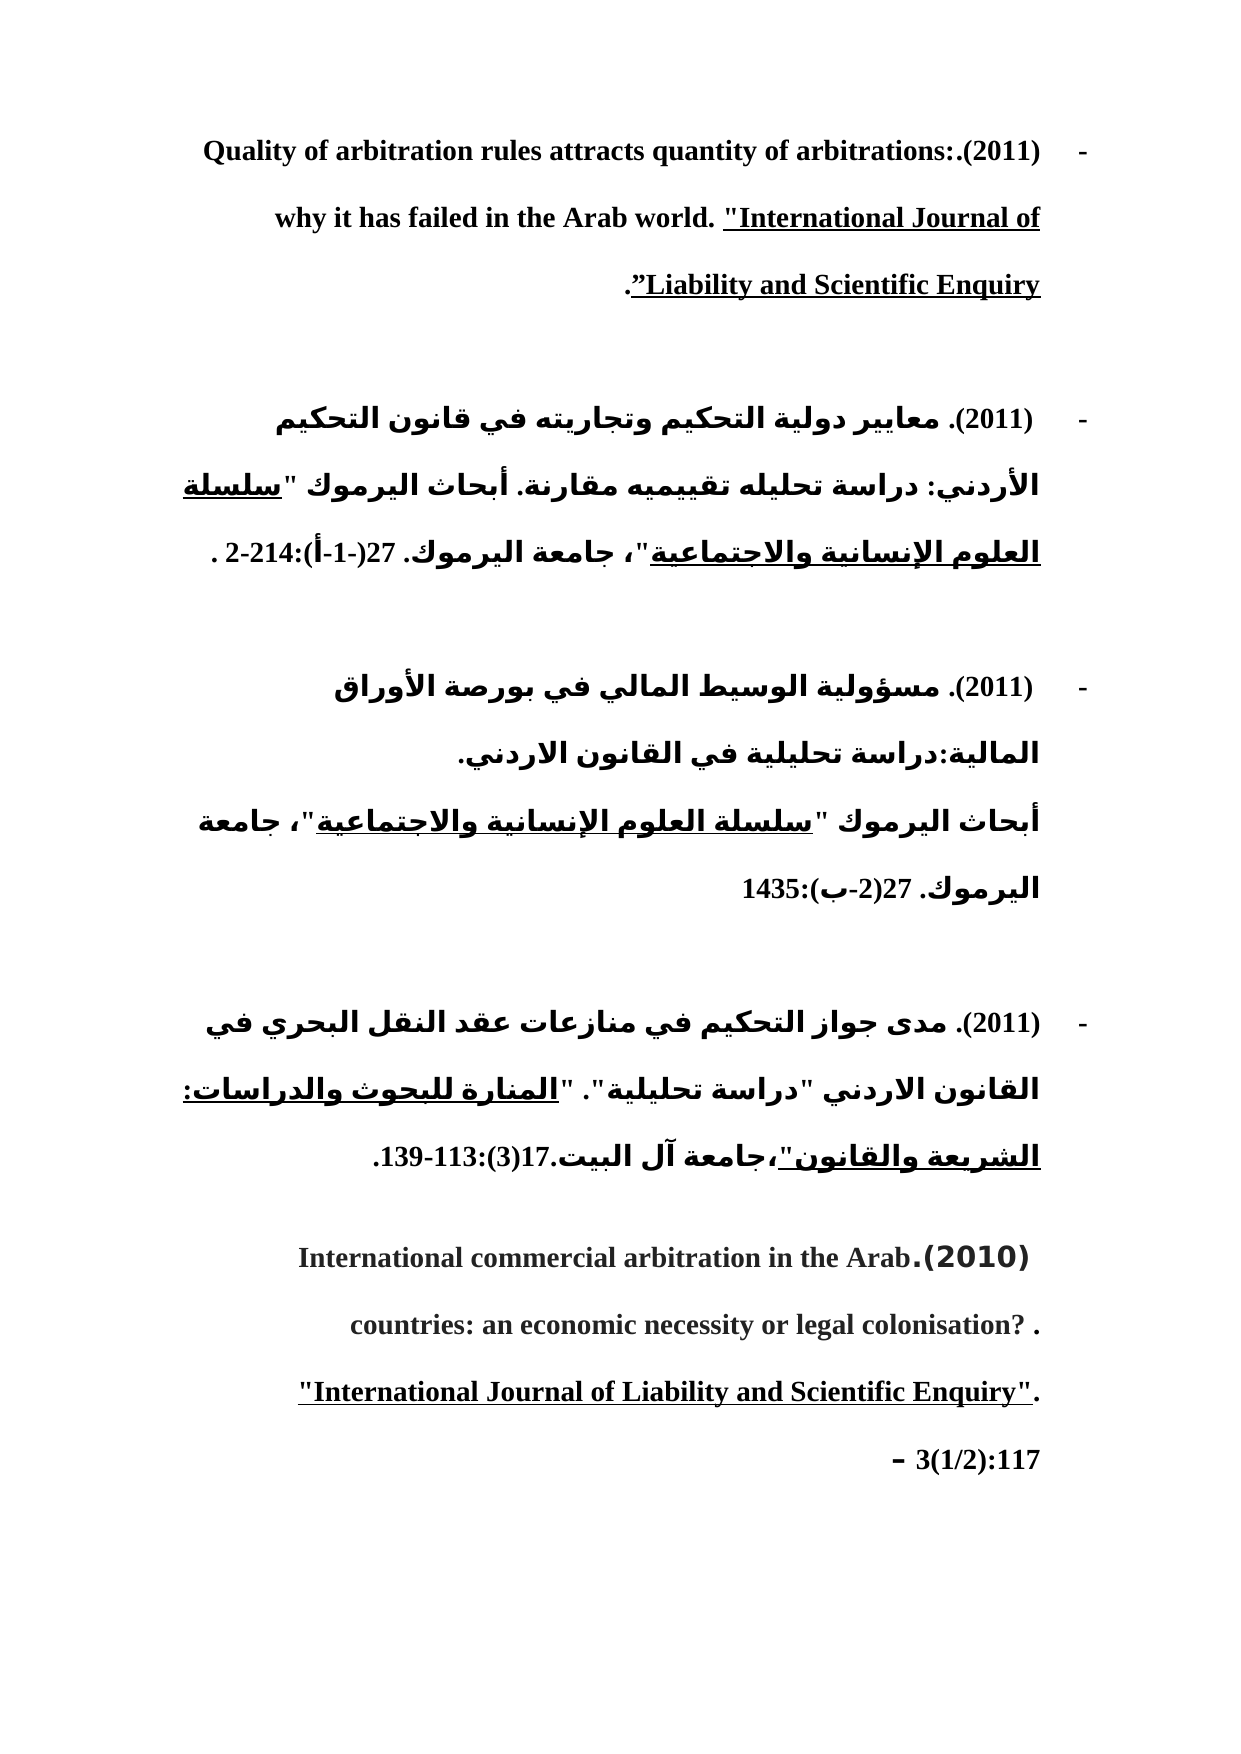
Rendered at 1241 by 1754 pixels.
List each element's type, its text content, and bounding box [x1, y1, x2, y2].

list (2011). معايير دولية التحكيم وتجاريته في قانون التحكيم الأردني: دراسة تحليله تقييميه مقارنة. أبحاث اليرموك "سلسلة العلوم الإنسانية والاجتماعية"، جامعة اليرموك. 27(-1-أ):214-2 . [177, 401, 1078, 569]
list (2010).International commercial arbitration in the Arab countries: an economic necessity or legal colonisation? . "International Journal of Liability and Scientific Enquiry". 3(1/2):117 – [177, 1240, 1041, 1476]
list (2011). مسؤولية الوسيط المالي في بورصة الأوراق المالية:دراسة تحليلية في القانون الاردني. أبحاث اليرموك "سلسلة العلوم الإنسانية والاجتماعية"، جامعة اليرموك. 27(2-ب):1435 [177, 669, 1078, 904]
list (2011). مدى جواز التحكيم في منازعات عقد النقل البحري في القانون الاردني "دراسة تحليلية". "المنارة للبحوث والدراسات: الشريعة والقانون"،جامعة آل البيت.17(3):113-139. [177, 1005, 1078, 1173]
list (2011).Quality of arbitration rules attracts quantity of arbitrations: why it has failed in the Arab world. "International Journal of Liability and Scientific Enquiry”. [177, 133, 1078, 301]
